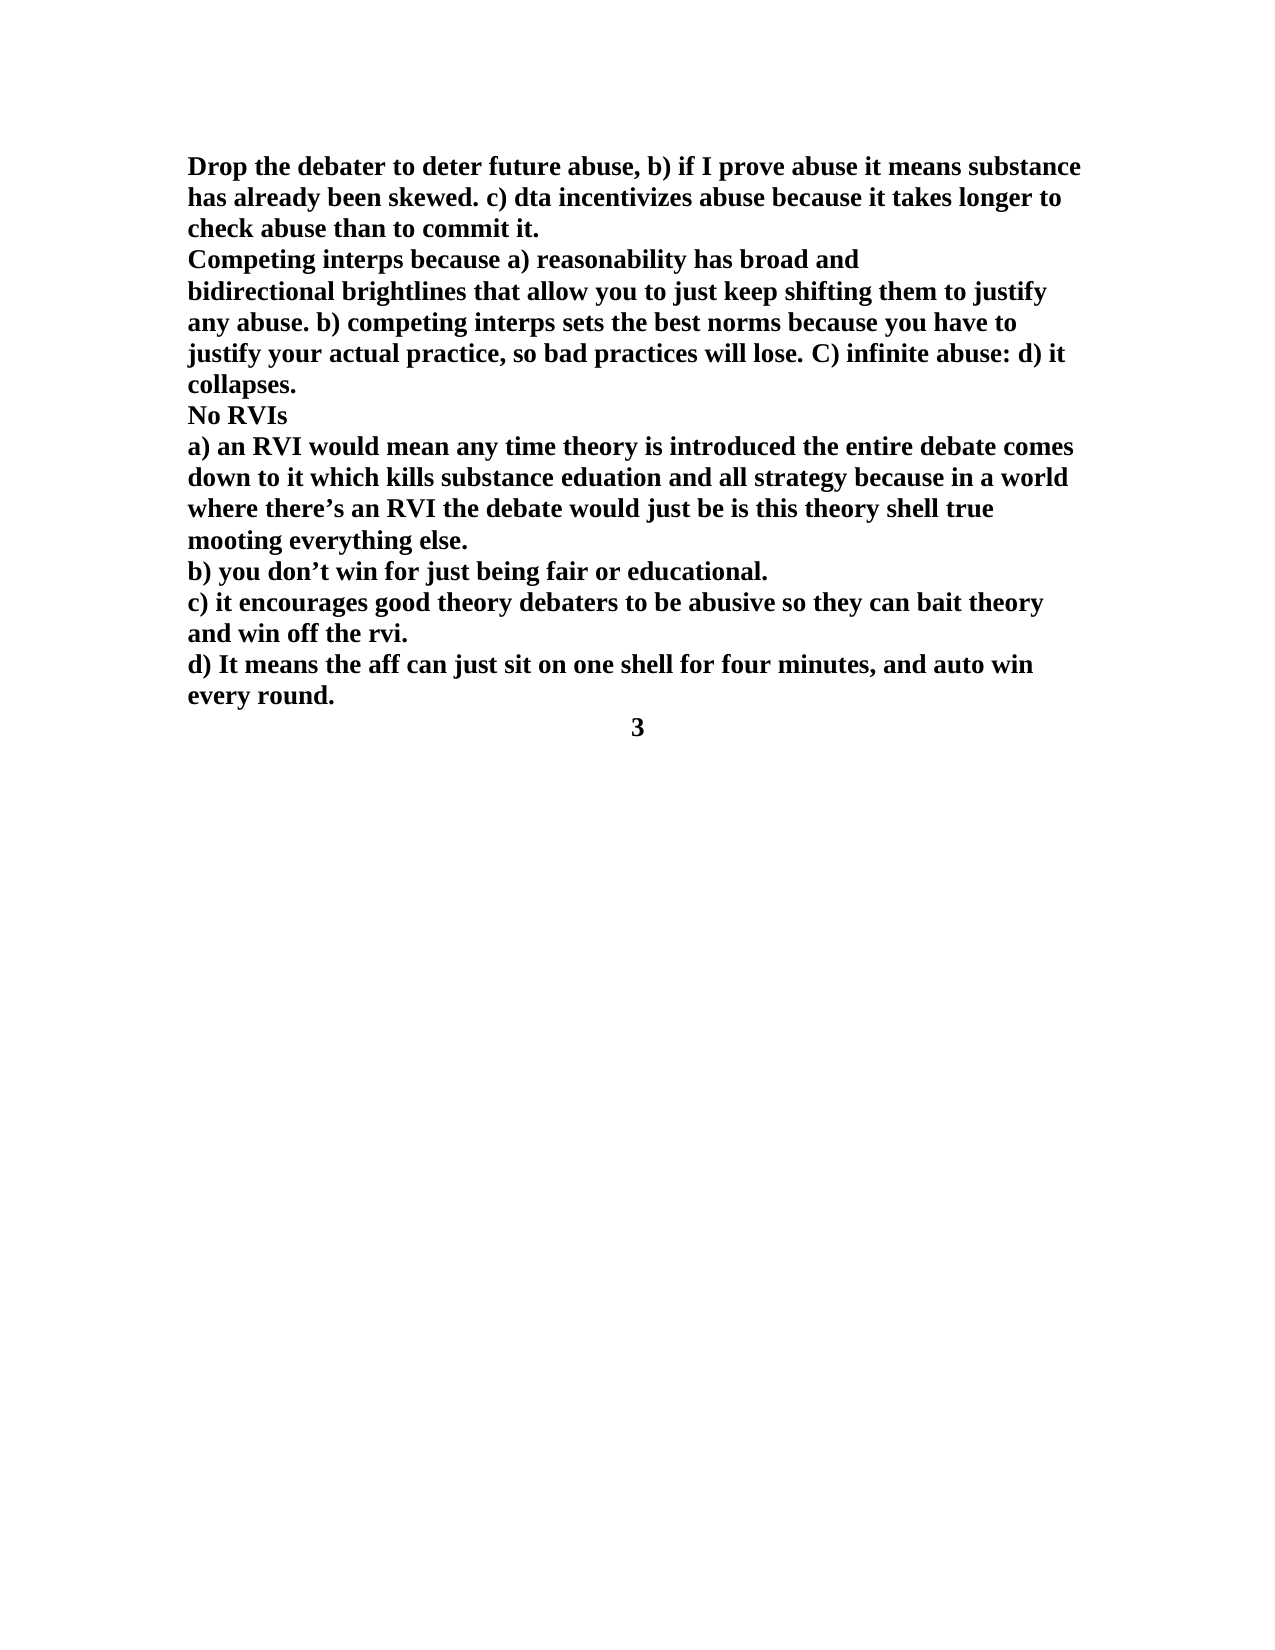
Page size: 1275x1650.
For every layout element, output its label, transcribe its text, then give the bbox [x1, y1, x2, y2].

text c) it encourages good theory debaters to be abusive so they can bait theory and win off the rvi. [187, 586, 1087, 648]
text No RVIs [187, 399, 1087, 430]
text b) you don’t win for just being fair or educational. [187, 555, 1087, 586]
text Drop the debater to deter future abuse, b) if I prove abuse it means substance has already been skewed. c) dta incentivizes abuse because it takes longer to check abuse than to commit it. [187, 150, 1087, 243]
text d) It means the aff can just sit on one shell for four minutes, and auto win every round. [187, 648, 1087, 711]
text a) an RVI would mean any time theory is introduced the entire debate comes down to it which kills substance eduation and all strategy because in a world where there’s an RVI the debate would just be is this theory shell true mooting everything else. [187, 430, 1087, 555]
text 3 [187, 711, 1087, 742]
text Competing interps because a) reasonability has broad and bidirectional brightlines that allow you to just keep shifting them to justify any abuse. b) competing interps sets the best norms because you have to justify your actual practice, so bad practices will lose. C) infinite abuse: d) it collapses. [187, 243, 1087, 399]
